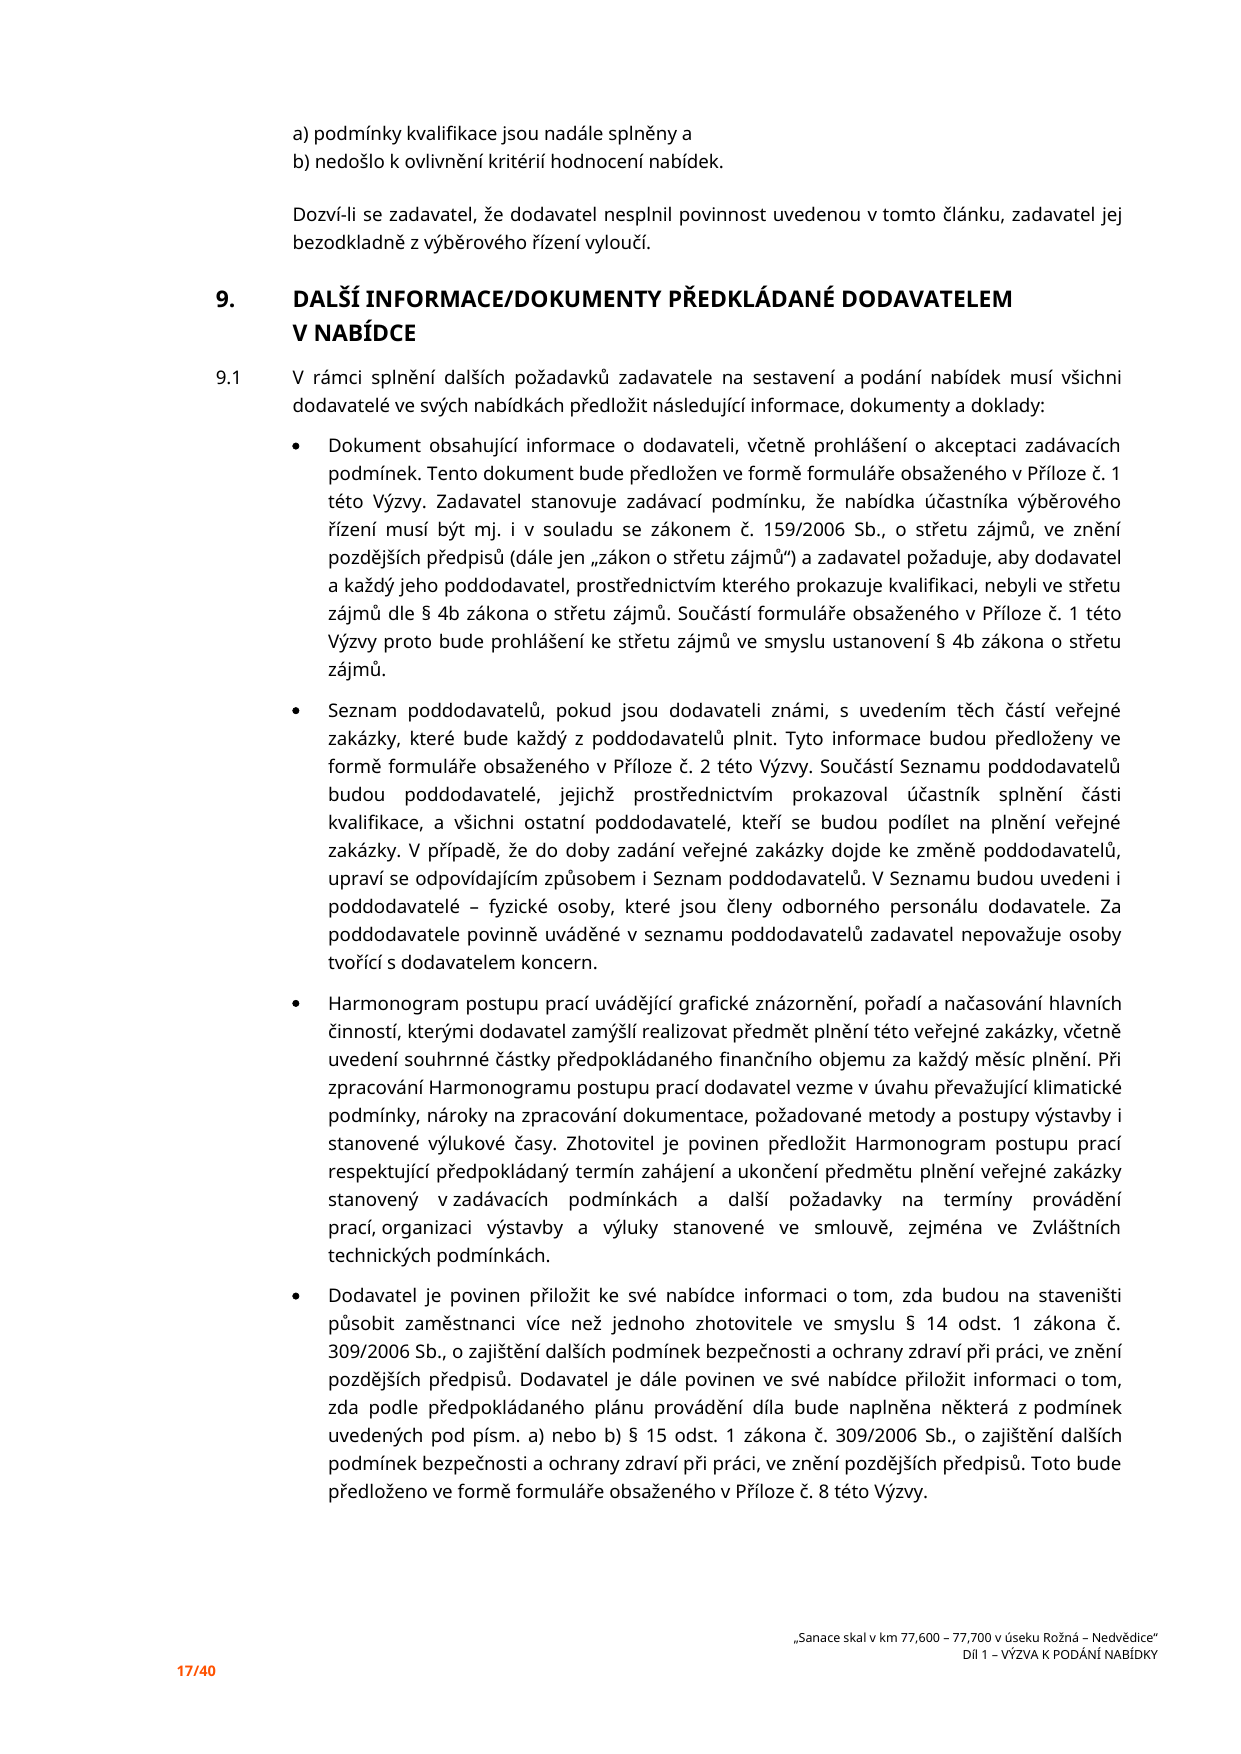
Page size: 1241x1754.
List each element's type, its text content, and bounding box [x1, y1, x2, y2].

text Harmonogram postupu prací uvádějící grafické znázornění, pořadí a načasování hlavních činností, kterými dodavatel zamýšlí realizovat předmět plnění této veřejné zakázky, včetně uvedení souhrnné částky předpokládaného finančního objemu za každý měsíc plnění. Při zpracování Harmonogramu postupu prací dodavatel vezme v úvahu převažující klimatické podmínky, nároky na zpracování dokumentace, požadované metody a postupy výstavby i stanovené výlukové časy. Zhotovitel je povinen předložit Harmonogram postupu prací respektující předpokládaný termín zahájení a ukončení předmětu plnění veřejné zakázky stanovený v zadávacích podmínkách a další požadavky na termíny provádění prací, organizaci výstavby a výluky stanovené ve smlouvě, zejména ve Zvláštních technických podmínkách. [292, 990, 1122, 1268]
text b) nedošlo k ovlivnění kritérií hodnocení nabídek. [292, 149, 1122, 174]
text Dodavatel je povinen přiložit ke své nabídce informaci o tom, zda budou na staveništi působit zaměstnanci více než jednoho zhotovitele ve smyslu § 14 odst. 1 zákona č. 309/2006 Sb., o zajištění dalších podmínek bezpečnosti a ochrany zdraví při práci, ve znění pozdějších předpisů. Dodavatel je dále povinen ve své nabídce přiložit informaci o tom, zda podle předpokládaného plánu provádění díla bude naplněna některá z podmínek uvedených pod písm. a) nebo b) § 15 odst. 1 zákona č. 309/2006 Sb., o zajištění dalších podmínek bezpečnosti a ochrany zdraví při práci, ve znění pozdějších předpisů. Toto bude předloženo ve formě formuláře obsaženého v Příloze č. 8 této Výzvy. [292, 1283, 1122, 1504]
text V rámci splnění dalších požadavků zadavatele na sestavení a podání nabídek musí všichni dodavatelé ve svých nabídkách předložit následující informace, dokumenty a doklady: [216, 364, 1122, 417]
text DALŠÍ INFORMACE/DOKUMENTY PŘEDKLÁDANÉ DODAVATELEM V NABÍDCE [216, 283, 1122, 348]
text Dokument obsahující informace o dodavateli, včetně prohlášení o akceptaci zadávacích podmínek. Tento dokument bude předložen ve formě formuláře obsaženého v Příloze č. 1 této Výzvy. Zadavatel stanovuje zadávací podmínku, že nabídka účastníka výběrového řízení musí být mj. i v souladu se zákonem č. 159/2006 Sb., o střetu zájmů, ve znění pozdějších předpisů (dále jen „zákon o střetu zájmů“) a zadavatel požaduje, aby dodavatel a každý jeho poddodavatel, prostřednictvím kterého prokazuje kvalifikaci, nebyli ve střetu zájmů dle § 4b zákona o střetu zájmů. Součástí formuláře obsaženého v Příloze č. 1 této Výzvy proto bude prohlášení ke střetu zájmů ve smyslu ustanovení § 4b zákona o střetu zájmů. [292, 432, 1122, 682]
text Seznam poddodavatelů, pokud jsou dodavateli známi, s uvedením těch částí veřejné zakázky, které bude každý z poddodavatelů plnit. Tyto informace budou předloženy ve formě formuláře obsaženého v Příloze č. 2 této Výzvy. Součástí Seznamu poddodavatelů budou poddodavatelé, jejichž prostřednictvím prokazoval účastník splnění části kvalifikace, a všichni ostatní poddodavatelé, kteří se budou podílet na plnění veřejné zakázky. V případě, že do doby zadání veřejné zakázky dojde ke změně poddodavatelů, upraví se odpovídajícím způsobem i Seznam poddodavatelů. V Seznamu budou uvedeni i poddodavatelé – fyzické osoby, které jsou členy odborného personálu dodavatele. Za poddodavatele povinně uváděné v seznamu poddodavatelů zadavatel nepovažuje osoby tvořící s dodavatelem koncern. [292, 697, 1122, 975]
text Dozví-li se zadavatel, že dodavatel nesplnil povinnost uvedenou v tomto článku, zadavatel jej bezodkladně z výběrového řízení vyloučí. [292, 202, 1122, 255]
text a) podmínky kvalifikace jsou nadále splněny a [292, 121, 1122, 146]
